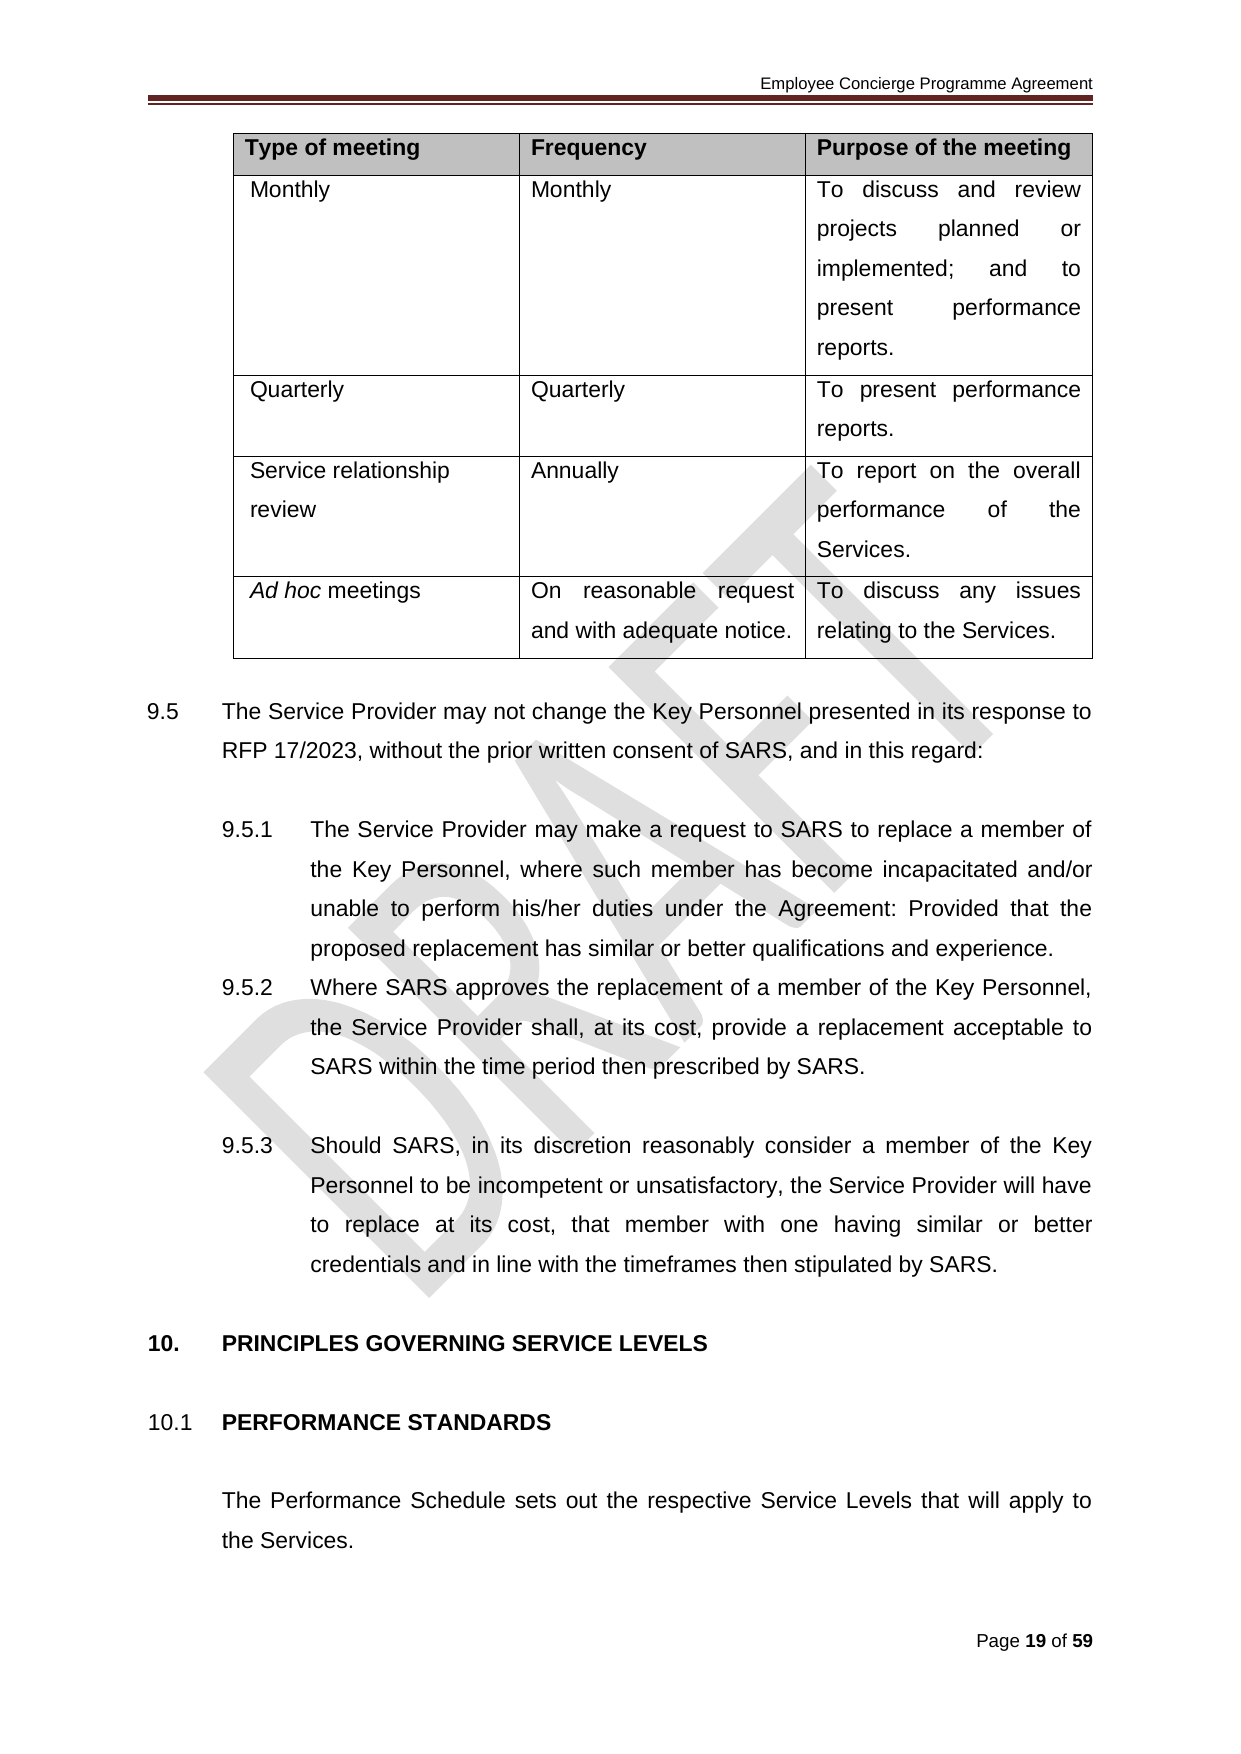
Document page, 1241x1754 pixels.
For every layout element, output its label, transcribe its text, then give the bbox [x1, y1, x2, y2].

table_cell To present performance reports. [806, 376, 1092, 456]
table_header Purpose of the meeting [806, 134, 1092, 175]
list Where SARS approves the replacement of a member of the Key Personnel, the Service Provider shall, at its cost, provide a replacement acceptable to SARS within the time period then prescribed by SARS. [222, 974, 1093, 1079]
table_cell Ad hoc meetings [234, 577, 519, 657]
table_cell Quarterly [520, 376, 805, 456]
list PERFORMANCE STANDARDS [148, 1408, 1093, 1435]
table_cell Monthly [520, 176, 805, 374]
table_cell To report on the overall performance of the Services. [806, 457, 1092, 576]
list PRINCIPLES GOVERNING SERVICE LEVELS [148, 1329, 1093, 1356]
table_cell Service relationship review [234, 457, 519, 576]
table_cell To discuss and review projects planned or implemented; and to present performance reports. [806, 176, 1092, 374]
table_header Frequency [520, 134, 805, 175]
list Should SARS, in its discretion reasonably consider a member of the Key Personnel to be incompetent or unsatisfactory, the Service Provider will have to replace at its cost, that member with one having similar or better credentials and in line with the timeframes then stipulated by SARS. [222, 1132, 1093, 1277]
list The Service Provider may make a request to SARS to replace a member of the Key Personnel, where such member has become incapacitated and/or unable to perform his/her duties under the Agreement: Provided that the proposed replacement has similar or better qualifications and experience. [222, 816, 1093, 961]
table_header Type of meeting [234, 134, 519, 175]
table_cell Annually [520, 457, 805, 576]
table_cell Monthly [234, 176, 519, 374]
table_cell On reasonable request and with adequate notice. [520, 577, 805, 657]
list The Service Provider may not change the Key Personnel presented in its response to RFP 17/2023, without the prior written consent of SARS, and in this regard: [147, 698, 1093, 764]
table_cell To discuss any issues relating to the Services. [806, 577, 1092, 657]
list The Performance Schedule sets out the respective Service Levels that will apply to the Services. [222, 1487, 1093, 1553]
table_cell Quarterly [234, 376, 519, 456]
